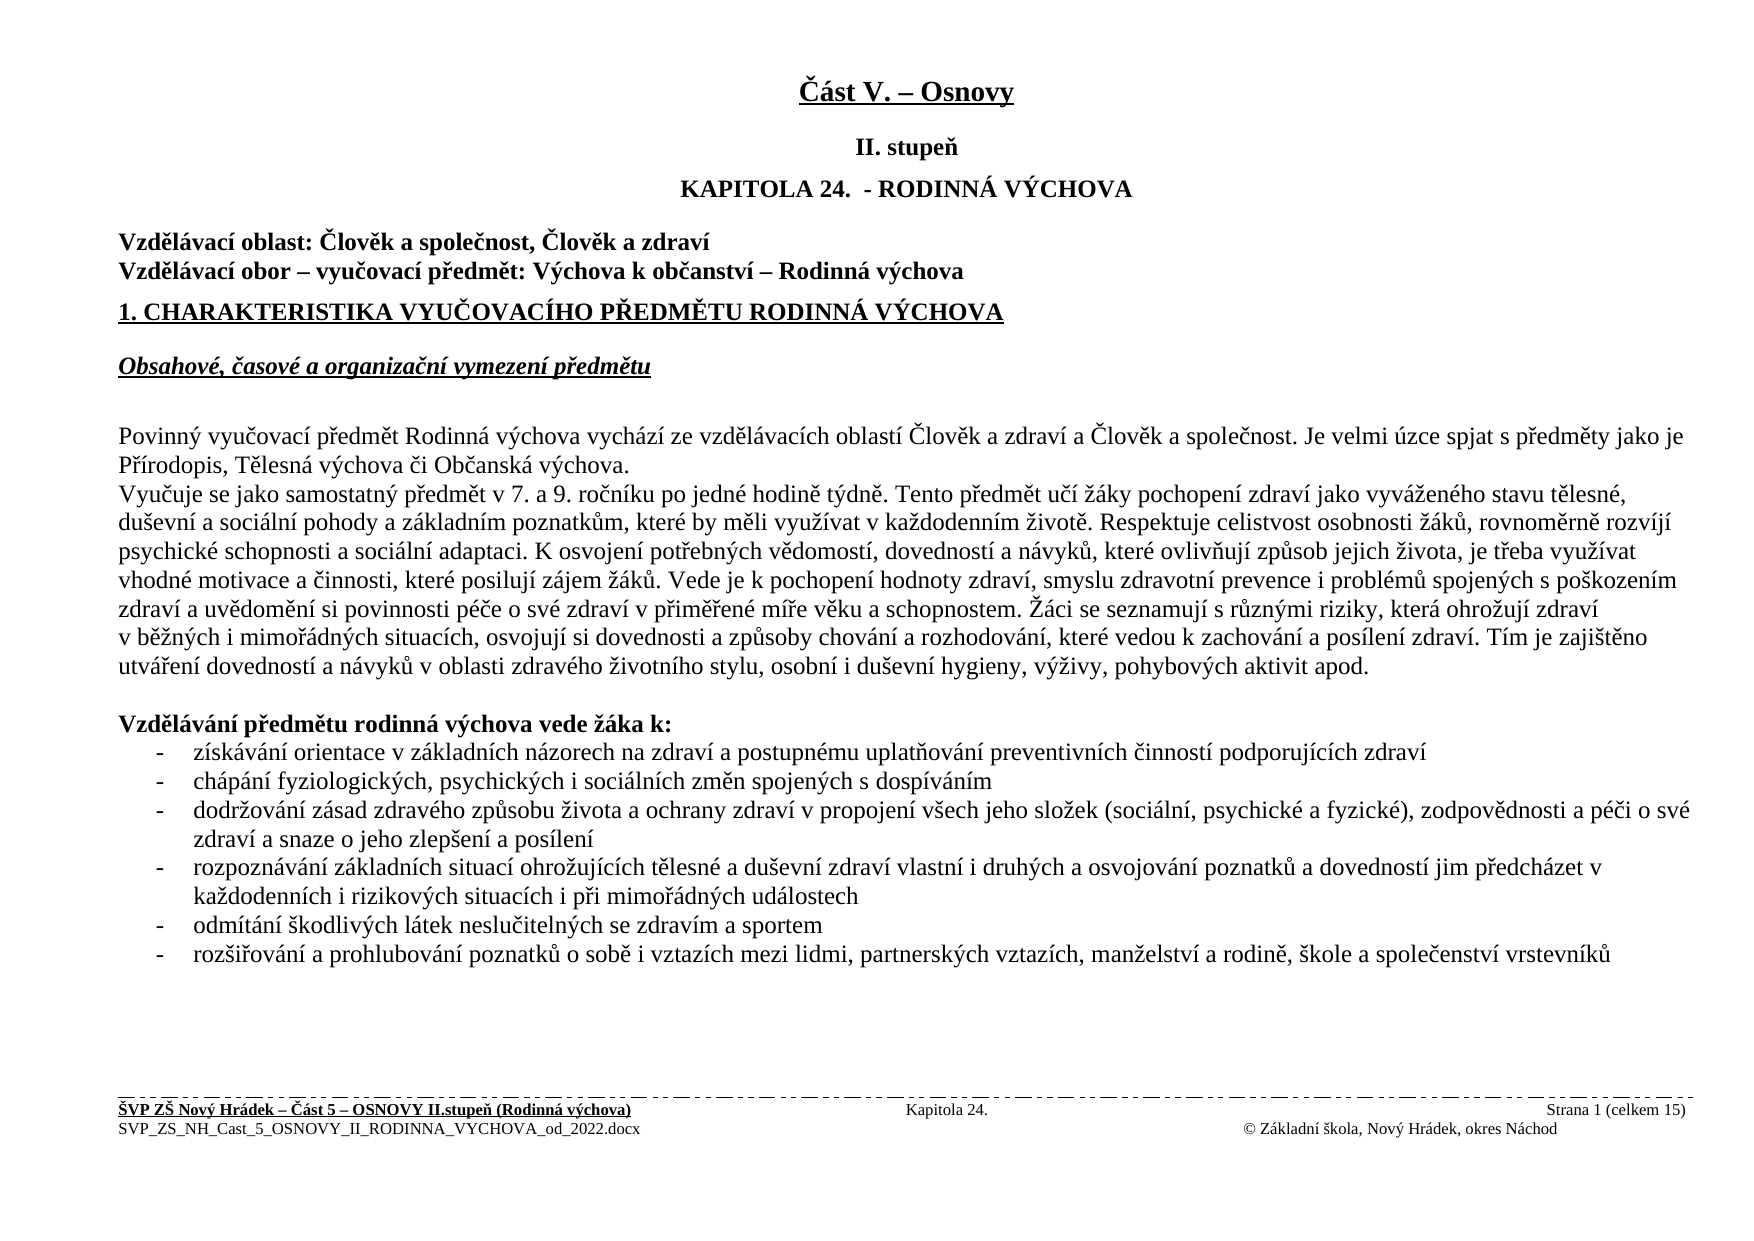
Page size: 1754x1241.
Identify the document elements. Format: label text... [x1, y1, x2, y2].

list získávání orientace v základních názorech na zdraví a postupnému uplatňování preventivních činností podporujících zdraví [156, 737, 1695, 766]
text Vzdělávání předmětu rodinná výchova vede žáka k: [118, 709, 1695, 737]
list rozšiřování a prohlubování poznatků o sobě i vztazích mezi lidmi, partnerských vztazích, manželství a rodině, škole a společenství vrstevníků [156, 939, 1695, 967]
text II. stupeň [118, 132, 1695, 161]
text Vyučuje se jako samostatný předmět v 9. ročníku po jedné hodině týdně. Tento předmět učí žáky pochopení zdraví jako vyváženého stavu tělesné, duševní a sociální pohody a základním poznatkům, které by měli využívat v každodenním životě. Respektuje celistvost osobnosti žáků, rovnoměrně rozvíjí psychické schopnosti a sociální adaptaci. K osvojení potřebných vědomostí, dovedností a návyků, které ovlivňují způsob jejich života, je třeba využívat vhodné motivace a činnosti, které posilují zájem žáků. Vede je k pochopení hodnoty zdraví, smyslu zdravotní prevence i problémů spojených s poškozením zdraví a uvědomění si povinnosti péče o své zdraví v přiměřené míře věku a schopnostem. Žáci se seznamují s různými riziky, která ohrožují zdraví v běžných i mimořádných situacích, osvojují si dovednosti a způsoby chování a rozhodování, které vedou k zachování a posílení zdraví. Tím je zajištěno utváření dovedností a návyků v oblasti zdravého životního stylu, osobní i duševní hygieny, výživy, pohybových aktivit apod. [118, 479, 1695, 680]
text Vzdělávací obor – vyučovací předmět: Výchova k občanství – Rodinná výchova [118, 256, 1695, 285]
list dodržování zásad zdravého způsobu života a ochrany zdraví v propojení všech jeho složek (sociální, psychické a fyzické), zodpovědnosti a péči o své zdraví a snaze o jeho zlepšení a posílení [156, 795, 1695, 852]
subtitle Obsahové, časové a organizační vymezení předmětu [118, 351, 1695, 380]
list odmítání škodlivých látek neslučitelných se zdravím a sportem [156, 910, 1695, 939]
text Část V. – Osnovy [118, 74, 1695, 107]
subtitle kapitola 24. - RODINNÁ VÝCHOVA [118, 174, 1695, 202]
list rozpoznávání základních situací ohrožujících tělesné a duševní zdraví vlastní i druhých a osvojování poznatků a dovedností jim předcházet v každodenních i rizikových situacích i při mimořádných událostech [156, 852, 1695, 910]
list chápání fyziologických, psychických i sociálních změn spojených s dospíváním [156, 766, 1695, 795]
subtitle 1. Charakteristika vyučovacího předmětu rodinná výchova [118, 297, 1695, 326]
text Vzdělávací oblast: Člověk a společnost, Člověk a zdraví [118, 227, 1695, 256]
text Povinný vyučovací předmět Rodinná výchova vychází ze vzdělávacích oblastí Člověk a zdraví a Člověk a společnost. Je velmi úzce spjat s předměty jako je Přírodopis, Tělesná výchova či Občanská výchova. [118, 421, 1695, 479]
